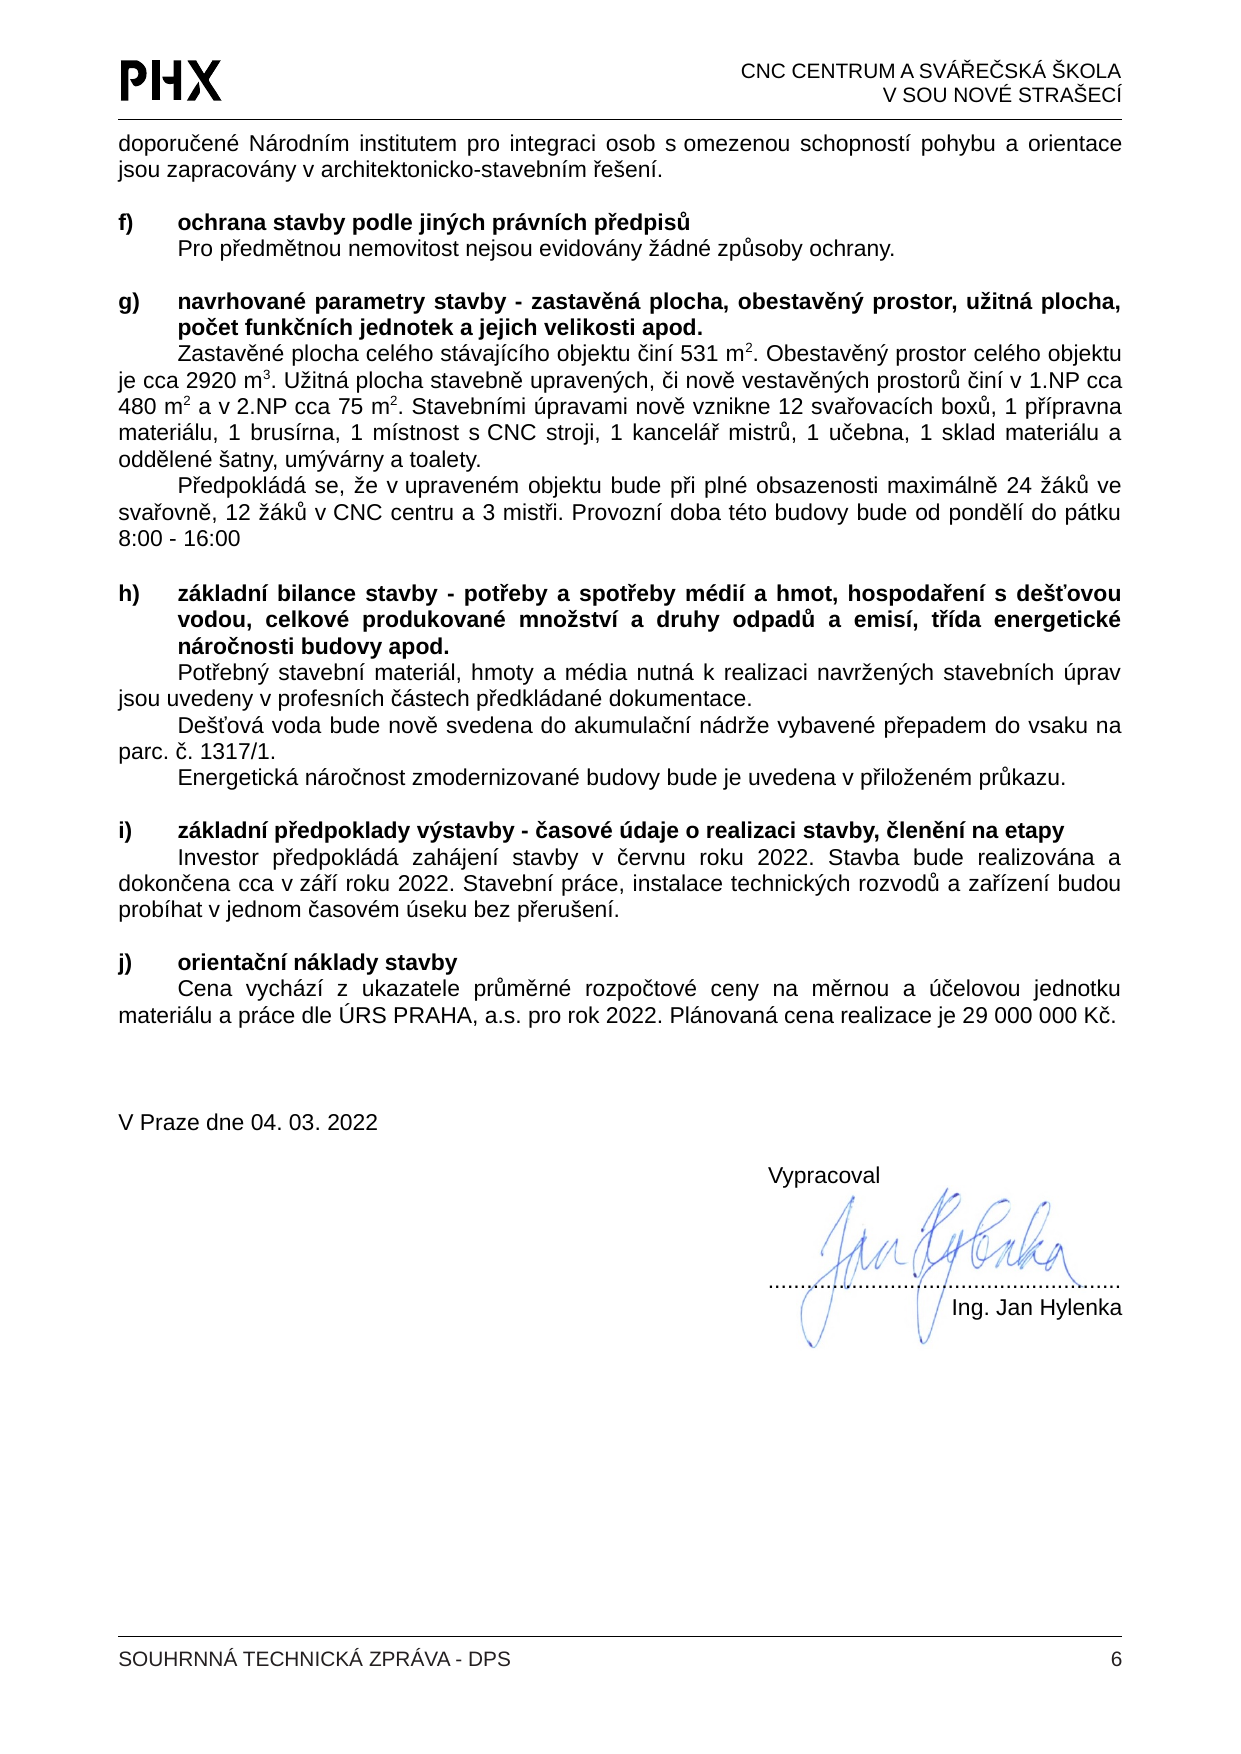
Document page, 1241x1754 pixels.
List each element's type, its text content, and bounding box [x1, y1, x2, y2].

text Potřebný stavební materiál, hmoty a média nutná k realizaci navržených stavebních úprav jsou uvedeny v profesních částech předkládané dokumentace. [118, 659, 1122, 712]
text Předpokládá se, že v upraveném objektu bude při plné obsazenosti maximálně 24 žáků ve svařovně, 12 žáků v CNC centru a 3 mistři. Provozní doba této budovy bude od pondělí do pátku 8:00 - 16:00 [118, 472, 1122, 551]
text Zastavěné plocha celého stávajícího objektu činí 531 m2. Obestavěný prostor celého objektu je cca 2920 m3. Užitná plocha stavebně upravených, či nově vestavěných prostorů činí v 1.NP cca 480 m2 a v 2.NP cca 75 m2. Stavebními úpravami nově vznikne 12 svařovacích boxů, 1 přípravna materiálu, 1 brusírna, 1 místnost s CNC stroji, 1 kancelář mistrů, 1 učebna, 1 sklad materiálu a oddělené šatny, umývárny a toalety. [118, 340, 1122, 472]
text f) ochrana stavby podle jiných právních předpisů [118, 208, 1122, 235]
text V Praze dne 04. 03. 2022 [118, 1109, 1122, 1136]
text g) navrhované parametry stavby - zastavěná plocha, obestavěný prostor, užitná plocha, počet funkčních jednotek a jejich velikosti apod. [118, 288, 1122, 340]
text Energetická náročnost zmodernizované budovy bude je uvedena v přiloženém průkazu. [118, 764, 1122, 791]
text j) orientační náklady stavby [118, 949, 1122, 975]
text Dešťová voda bude nově svedena do akumulační nádrže vybavené přepadem do vsaku na parc. č. 1317/1. [118, 712, 1122, 764]
picture [796, 1320, 1088, 1351]
text i) základní předpoklady výstavby - časové údaje o realizaci stavby, členění na etapy [118, 817, 1122, 843]
text Pro předmětnou nemovitost nejsou evidovány žádné způsoby ochrany. [118, 235, 1122, 261]
text Ing. Jan Hylenka [118, 1294, 1122, 1320]
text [118, 129, 1122, 182]
text Cena vychází z ukazatele průměrné rozpočtové ceny na měrnou a účelovou jednotku materiálu a práce dle ÚRS PRAHA, a.s. pro rok 2022. Plánovaná cena realizace je 29 000 000 Kč. [118, 975, 1122, 1028]
picture [796, 1188, 1088, 1294]
text Vypracoval [118, 1162, 1122, 1188]
text Investor předpokládá zahájení stavby v červnu roku 2022. Stavba bude realizována a dokončena cca v září roku 2022. Stavební práce, instalace technických rozvodů a zařízení budou probíhat v jednom časovém úseku bez přerušení. [118, 843, 1122, 922]
text h) základní bilance stavby - potřeby a spotřeby médií a hmot, hospodaření s dešťovou vodou, celkové produkované množství a druhy odpadů a emisí, třída energetické náročnosti budovy apod. [118, 580, 1122, 659]
